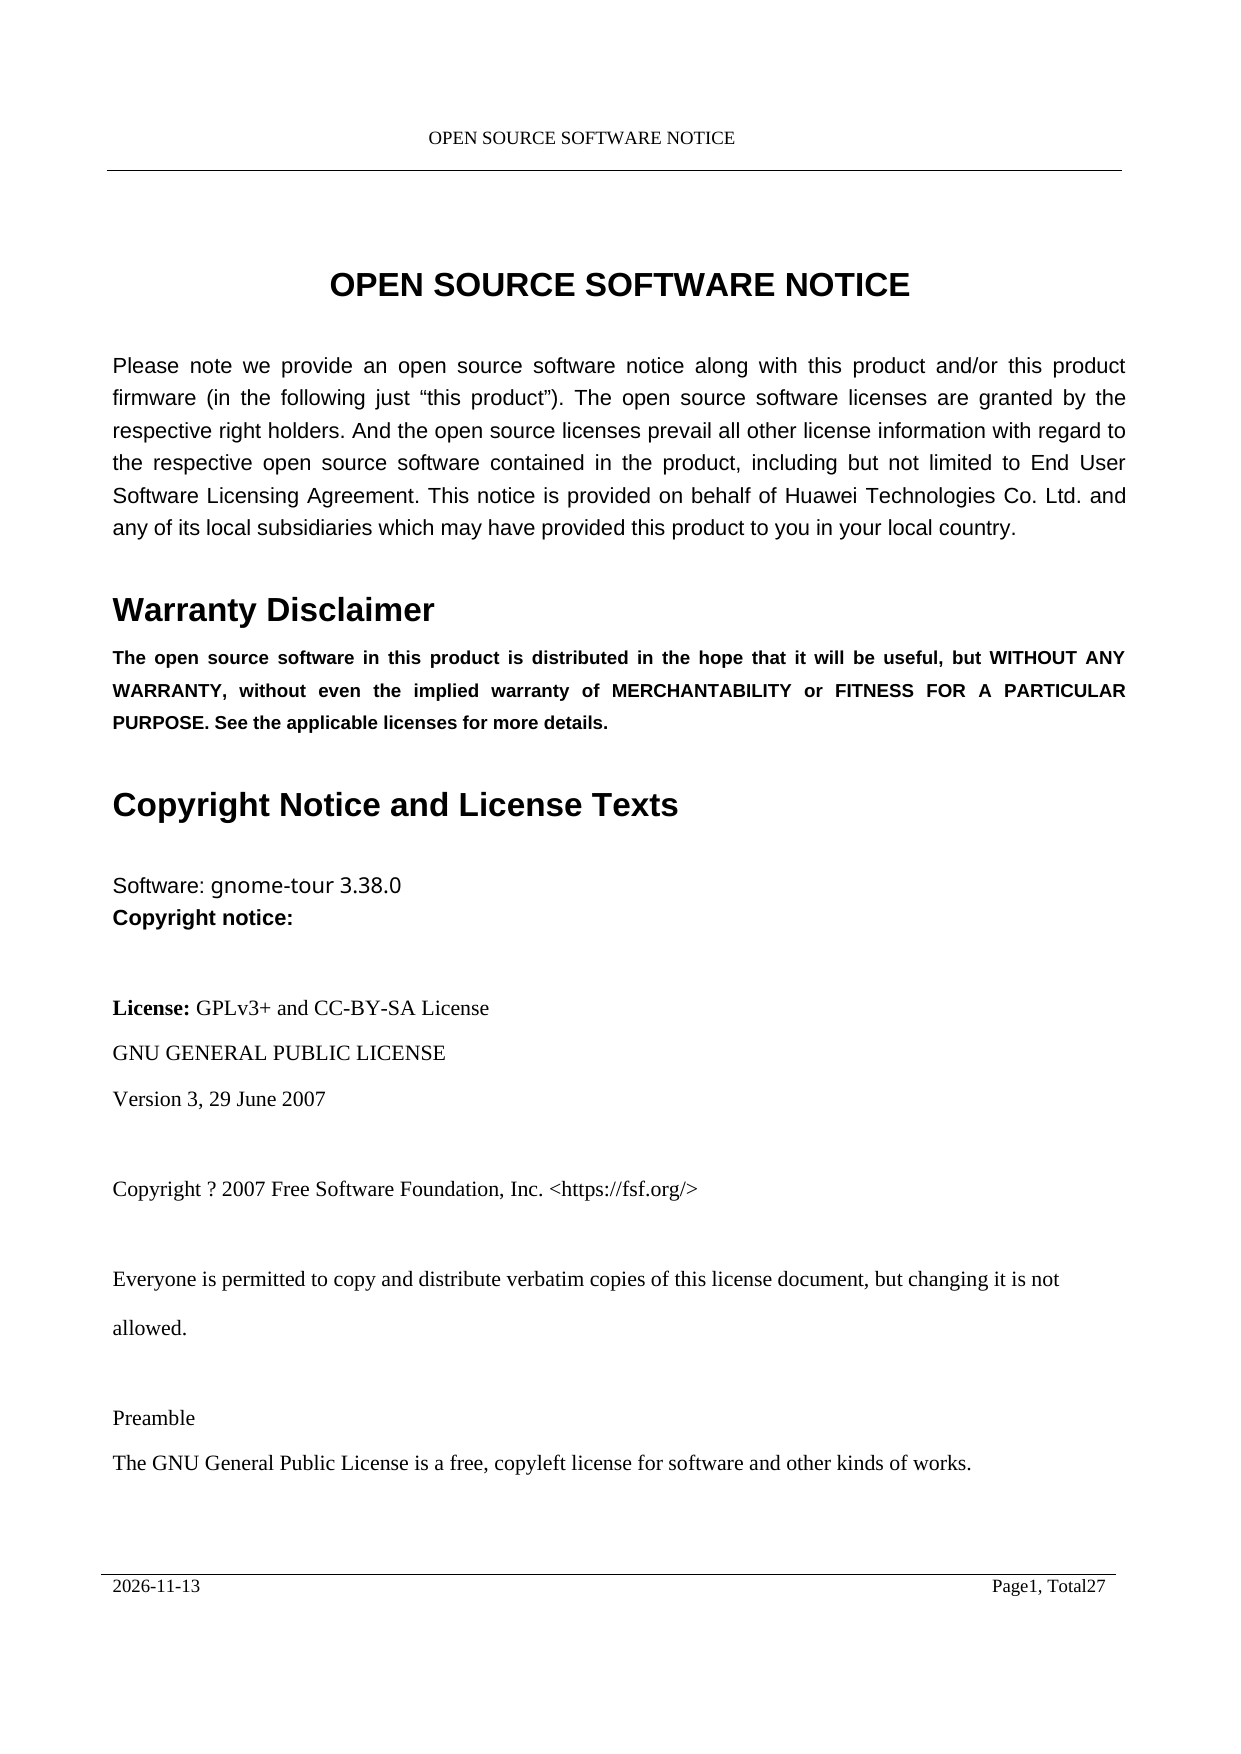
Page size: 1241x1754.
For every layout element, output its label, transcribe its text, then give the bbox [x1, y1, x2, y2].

text Software: gnome-tour 3.38.0 [112, 869, 1128, 901]
text The open source software in this product is distributed in the hope that it will be useful, but WITHOUT ANY WARRANTY, without even the implied warranty of MERCHANTABILITY or FITNESS FOR A PARTICULAR PURPOSE. See the applicable licenses for more details. [112, 641, 1128, 739]
text Warranty Disclaimer [112, 576, 1128, 641]
text GNU GENERAL PUBLIC LICENSE [112, 1037, 1128, 1069]
text License: GPLv3+ and CC-BY-SA License [112, 992, 1128, 1024]
text Everyone is permitted to copy and distribute verbatim copies of this license document, but changing it is not allowed. [112, 1262, 1128, 1343]
text Copyright ? 2007 Free Software Foundation, Inc. <https://fsf.org/> [112, 1172, 1128, 1204]
text Preamble [112, 1401, 1128, 1434]
text Copyright notice: [112, 901, 1128, 934]
text Version 3, 29 June 2007 [112, 1082, 1128, 1114]
text Please note we provide an open source software notice along with this product and/or this product firmware (in the following just “this product”). The open source software licenses are granted by the respective right holders. And the open source licenses prevail all other license information with regard to the respective open source software contained in the product, including but not limited to End User Software Licensing Agreement. This notice is provided on behalf of Huawei Technologies Co. Ltd. and any of its local subsidiaries which may have provided this product to you in your local country. [112, 349, 1128, 544]
text The GNU General Public License is a free, copyleft license for software and other kinds of works. [112, 1446, 1128, 1479]
text OPEN SOURCE SOFTWARE NOTICE [112, 251, 1128, 316]
text Copyright Notice and License Texts [112, 771, 1128, 836]
